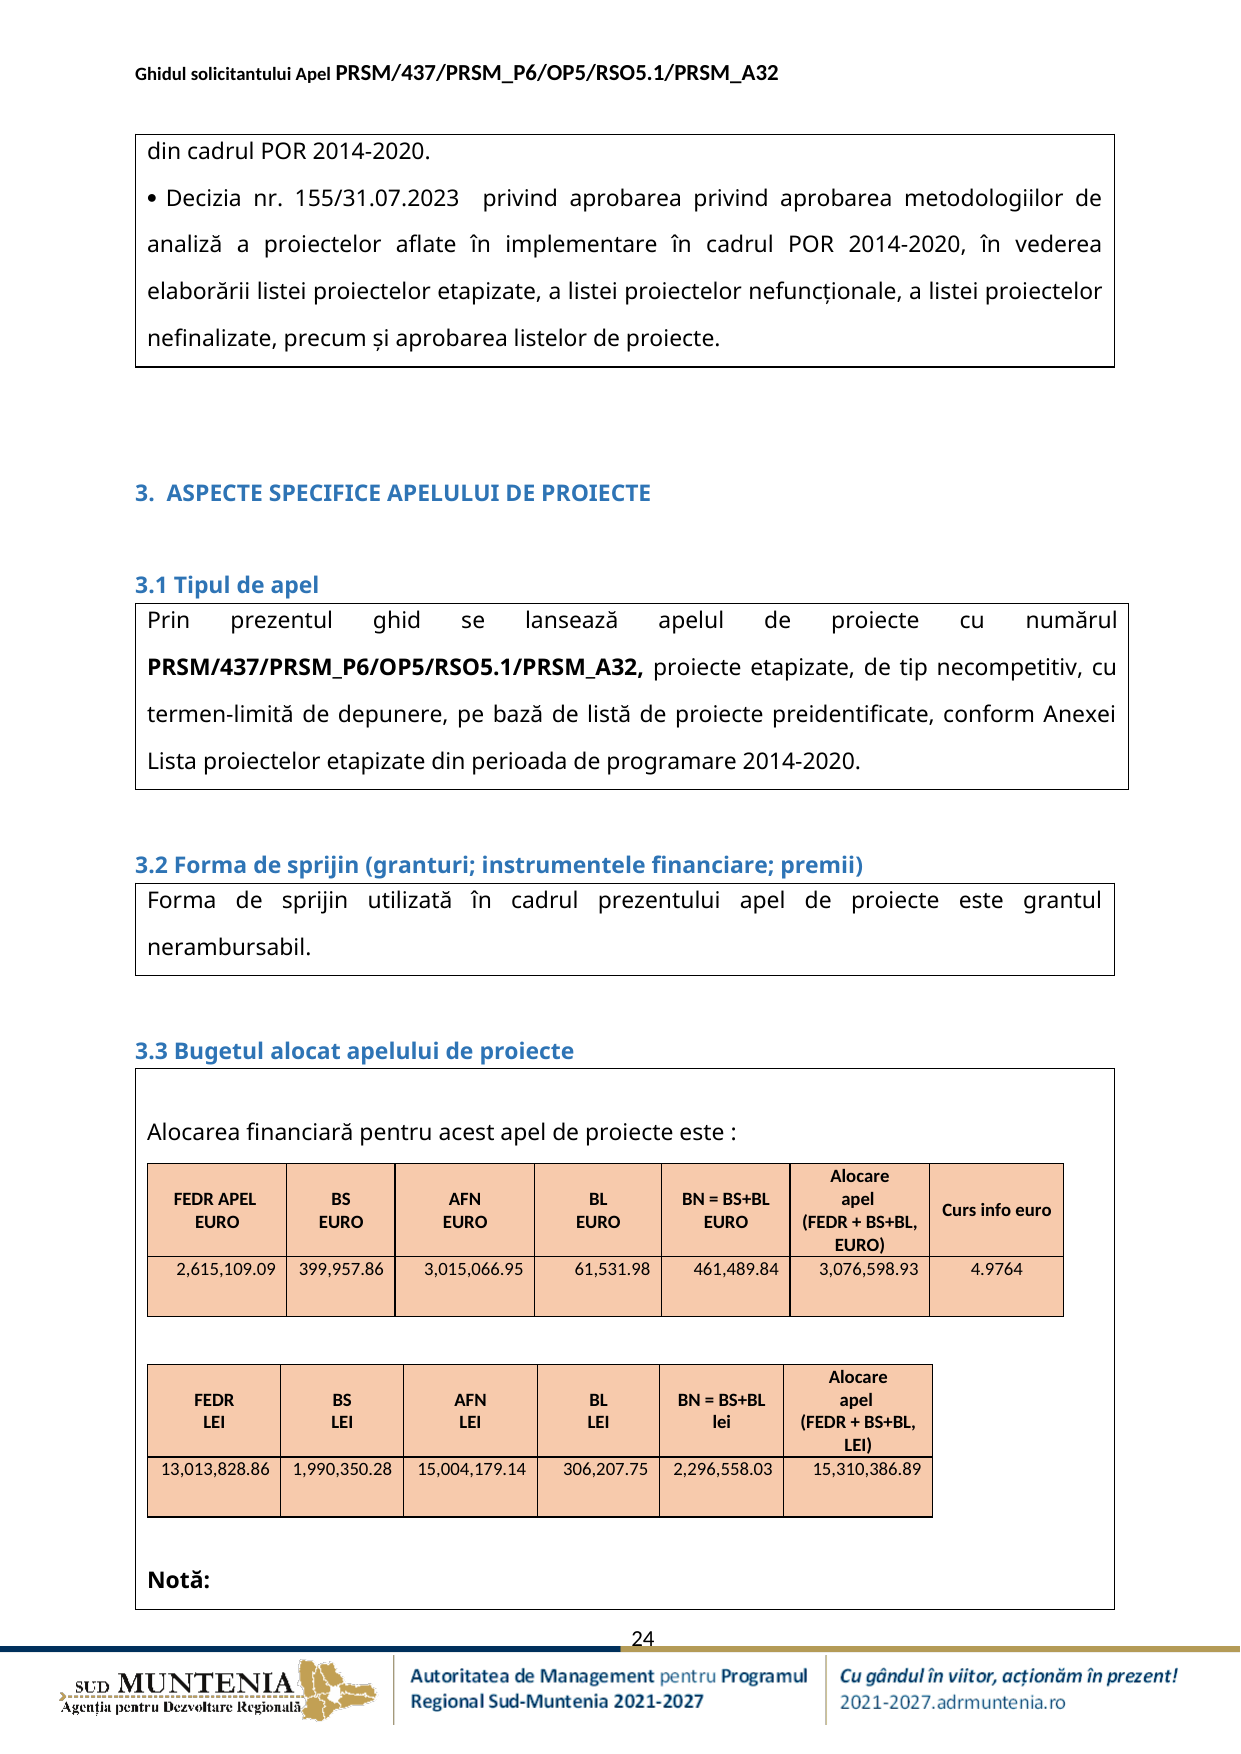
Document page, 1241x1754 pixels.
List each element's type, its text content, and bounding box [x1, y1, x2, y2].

table_header Forma de sprijin utilizată în cadrul prezentului apel de proiecte este grantul nerambursabil. [136, 884, 1114, 975]
subtitle 3.2 Forma de sprijin (granturi; instrumentele financiare; premii) [135, 849, 1150, 880]
subtitle 3. ASPECTE SPECIFICE APELULUI DE PROIECTE [135, 477, 1150, 508]
table_header Prin prezentul ghid se lansează apelul de proiecte cu numărul PRSM/437/PRSM_P6/OP5/RSO5.1/PRSM_A32, proiecte etapizate, de tip necompetitiv, cu termen-limită de depunere, pe bază de listă de proiecte preidentificate, conform Anexei Lista proiectelor etapizate din perioada de programare 2014-2020. [136, 604, 1128, 789]
subtitle 3.3 Bugetul alocat apelului de proiecte [135, 1034, 1150, 1066]
subtitle 3.1 Tipul de apel [135, 569, 1150, 600]
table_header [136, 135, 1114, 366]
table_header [136, 1069, 1114, 1609]
picture [0, 1646, 1241, 1726]
